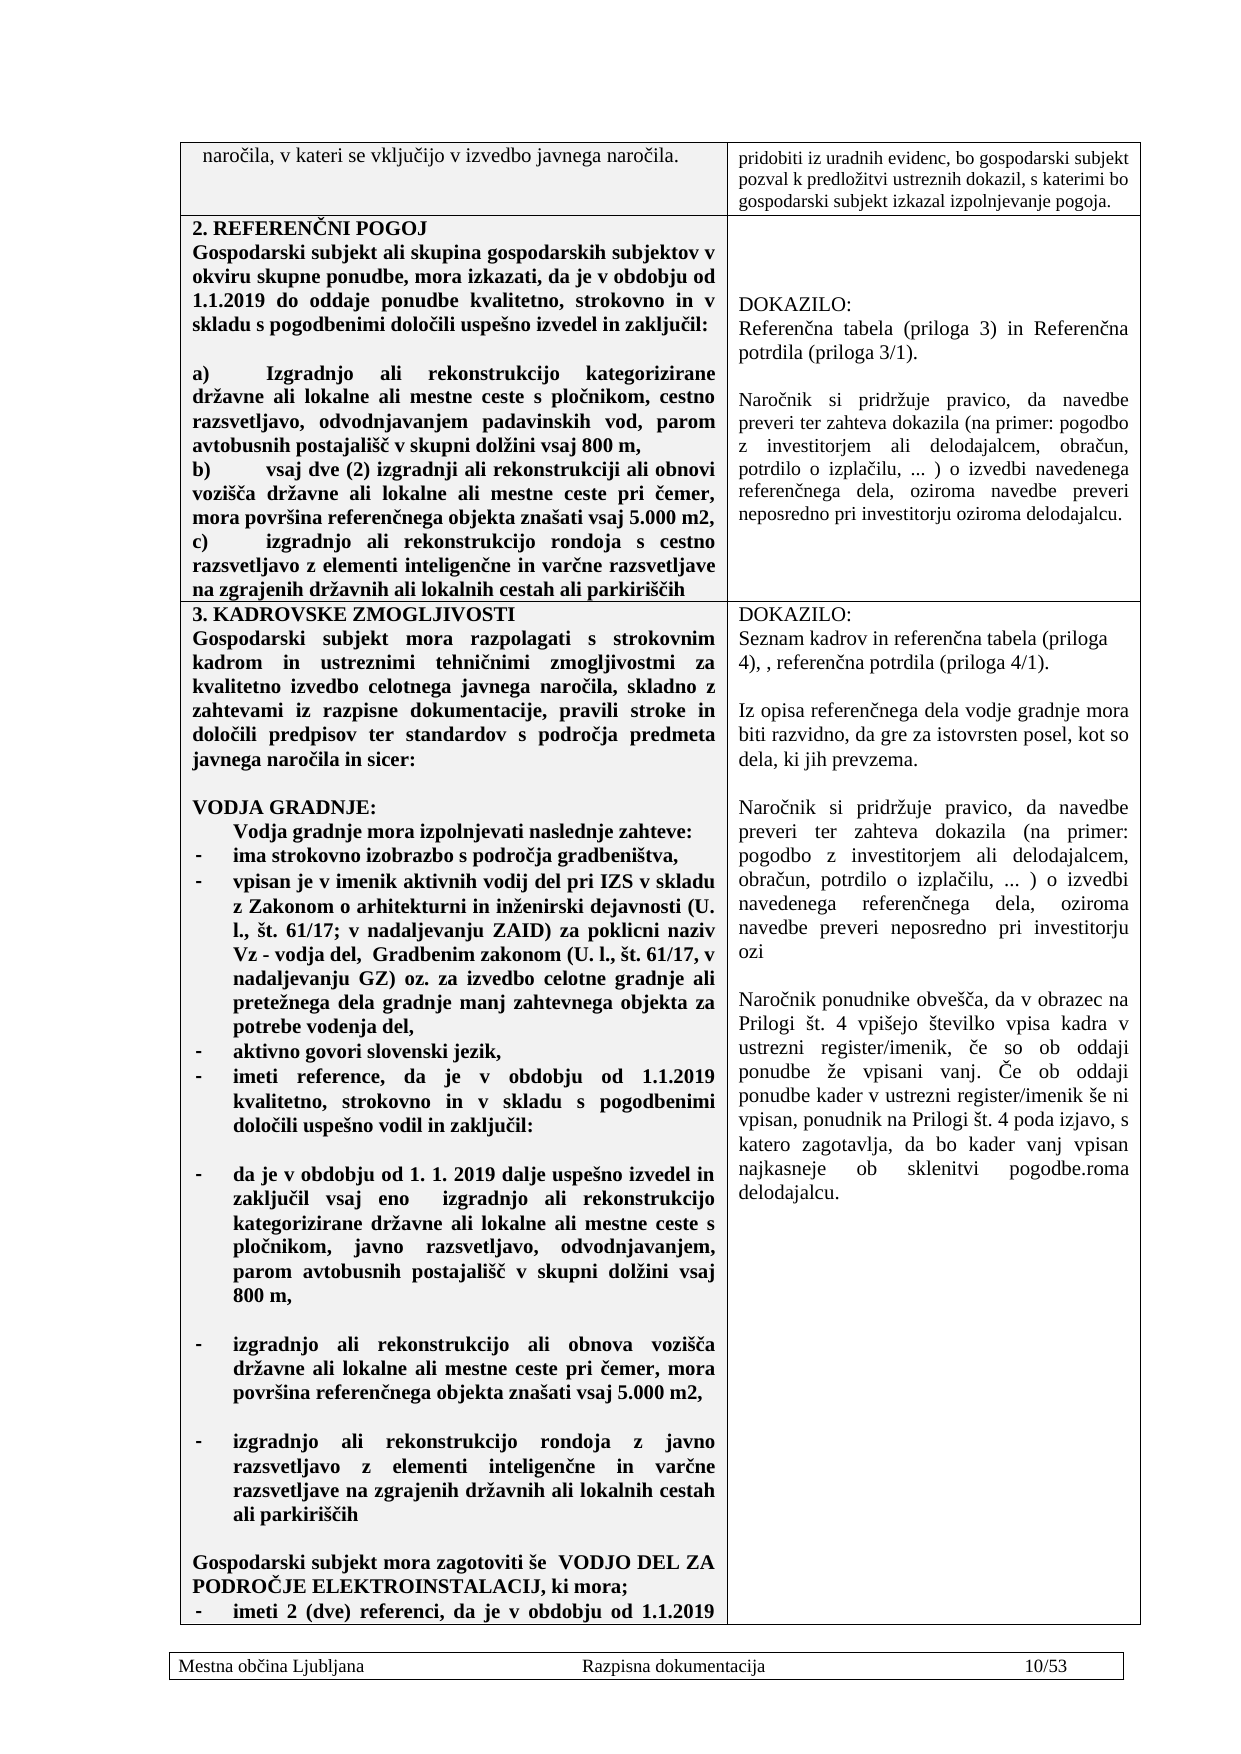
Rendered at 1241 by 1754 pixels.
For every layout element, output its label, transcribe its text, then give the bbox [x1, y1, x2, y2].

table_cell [181, 602, 727, 1623]
table_cell 2. REFERENČNI POGOJ Gospodarski subjekt ali skupina gospodarskih subjektov v okviru skupne ponudbe, mora izkazati, da je v obdobju od 1.1.2019 do oddaje ponudbe kvalitetno, strokovno in v skladu s pogodbenimi določili uspešno izvedel in zaključil: a) Izgradnjo ali rekonstrukcijo kategorizirane državne ali lokalne ali mestne ceste s pločnikom, cestno razsvetljavo, odvodnjavanjem padavinskih vod, parom avtobusnih postajališč v skupni dolžini vsaj 800 m, b) vsaj dve (2) izgradnji ali rekonstrukciji ali obnovi vozišča državne ali lokalne ali mestne ceste pri čemer, mora površina referenčnega objekta znašati vsaj 5.000 m2, c) izgradnjo ali rekonstrukcijo rondoja s cestno razsvetljavo z elementi inteligenčne in varčne razsvetljave na zgrajenih državnih ali lokalnih cestah ali parkiriščih [181, 216, 727, 601]
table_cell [728, 602, 1140, 1623]
table_cell DOKAZILO: Referenčna tabela (priloga 3) in Referenčna potrdila (priloga 3/1). Naročnik si pridržuje pravico, da navedbe preveri ter zahteva dokazila (na primer: pogodbo z investitorjem ali delodajalcem, obračun, potrdilo o izplačilu, ... ) o izvedbi navedenega referenčnega dela, oziroma navedbe preveri neposredno pri investitorju oziroma delodajalcu. [728, 216, 1140, 601]
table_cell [728, 143, 1140, 215]
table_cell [181, 143, 727, 215]
